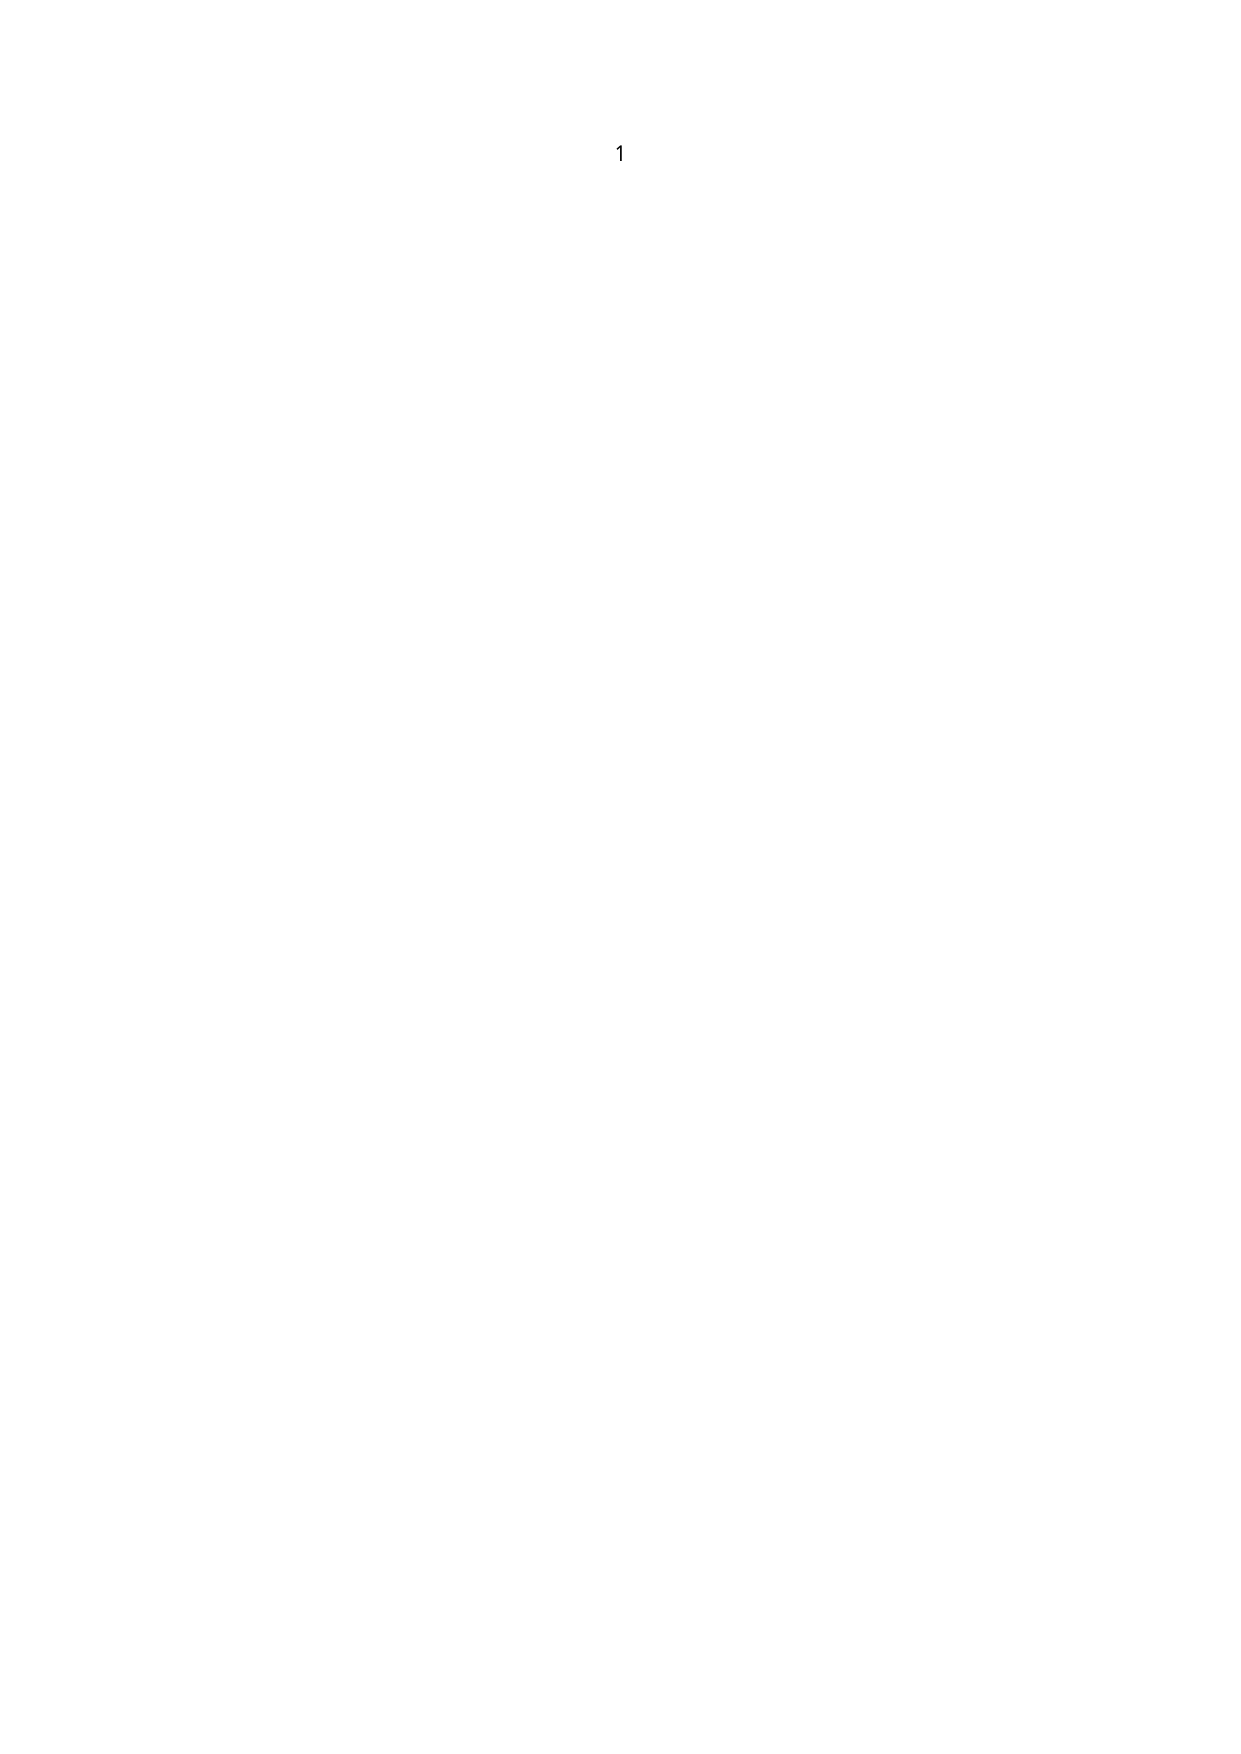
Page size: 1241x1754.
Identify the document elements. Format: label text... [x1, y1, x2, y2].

text 1 [106, 137, 1134, 167]
